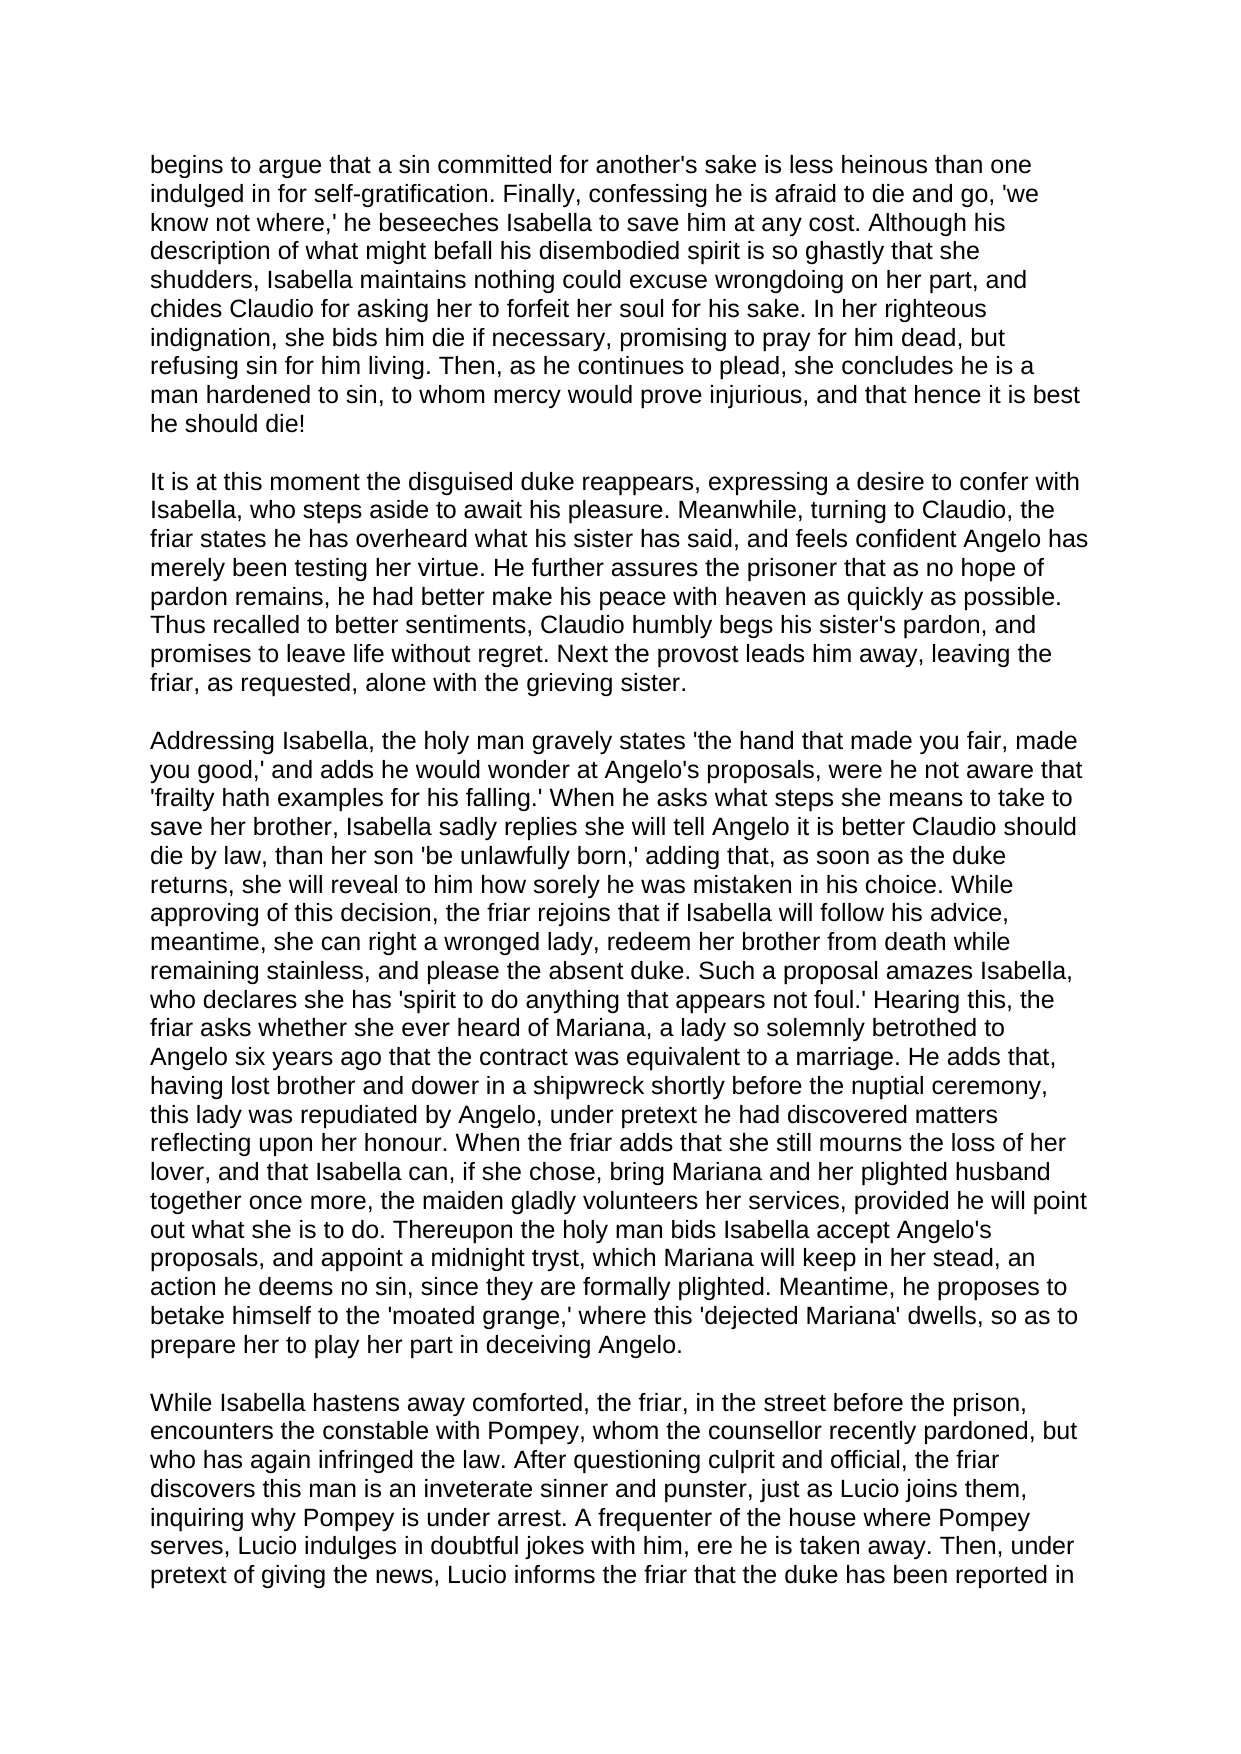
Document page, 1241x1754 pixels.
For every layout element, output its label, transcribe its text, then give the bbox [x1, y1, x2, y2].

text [150, 1387, 1090, 1589]
text Addressing Isabella, the holy man gravely states 'the hand that made you fair, made you good,' and adds he would wonder at Angelo's proposals, were he not aware that 'frailty hath examples for his falling.' When he asks what steps she means to take to save her brother, Isabella sadly replies she will tell Angelo it is better Claudio should die by law, than her son 'be unlawfully born,' adding that, as soon as the duke returns, she will reveal to him how sorely he was mistaken in his choice. While approving of this decision, the friar rejoins that if Isabella will follow his advice, meantime, she can right a wronged lady, redeem her brother from death while remaining stainless, and please the absent duke. Such a proposal amazes Isabella, who declares she has 'spirit to do anything that appears not foul.' Hearing this, the friar asks whether she ever heard of Mariana, a lady so solemnly betrothed to Angelo six years ago that the contract was equivalent to a marriage. He adds that, having lost brother and dower in a shipwreck shortly before the nuptial ceremony, this lady was repudiated by Angelo, under pretext he had discovered matters reflecting upon her honour. When the friar adds that she still mourns the loss of her lover, and that Isabella can, if she chose, bring Mariana and her plighted husband together once more, the maiden gladly volunteers her services, provided he will point out what she is to do. Thereupon the holy man bids Isabella accept Angelo's proposals, and appoint a midnight tryst, which Mariana will keep in her stead, an action he deems no sin, since they are formally plighted. Meantime, he proposes to betake himself to the 'moated grange,' where this 'dejected Mariana' dwells, so as to prepare her to play her part in deceiving Angelo. [150, 726, 1090, 1358]
text It is at this moment the disguised duke reappears, expressing a desire to confer with Isabella, who steps aside to await his pleasure. Meanwhile, turning to Claudio, the friar states he has overheard what his sister has said, and feels confident Angelo has merely been testing her virtue. He further assures the prisoner that as no hope of pardon remains, he had better make his peace with heaven as quickly as possible. Thus recalled to better sentiments, Claudio humbly begs his sister's pardon, and promises to leave life without regret. Next the provost leads him away, leaving the friar, as requested, alone with the grieving sister. [150, 467, 1090, 697]
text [150, 150, 1090, 437]
